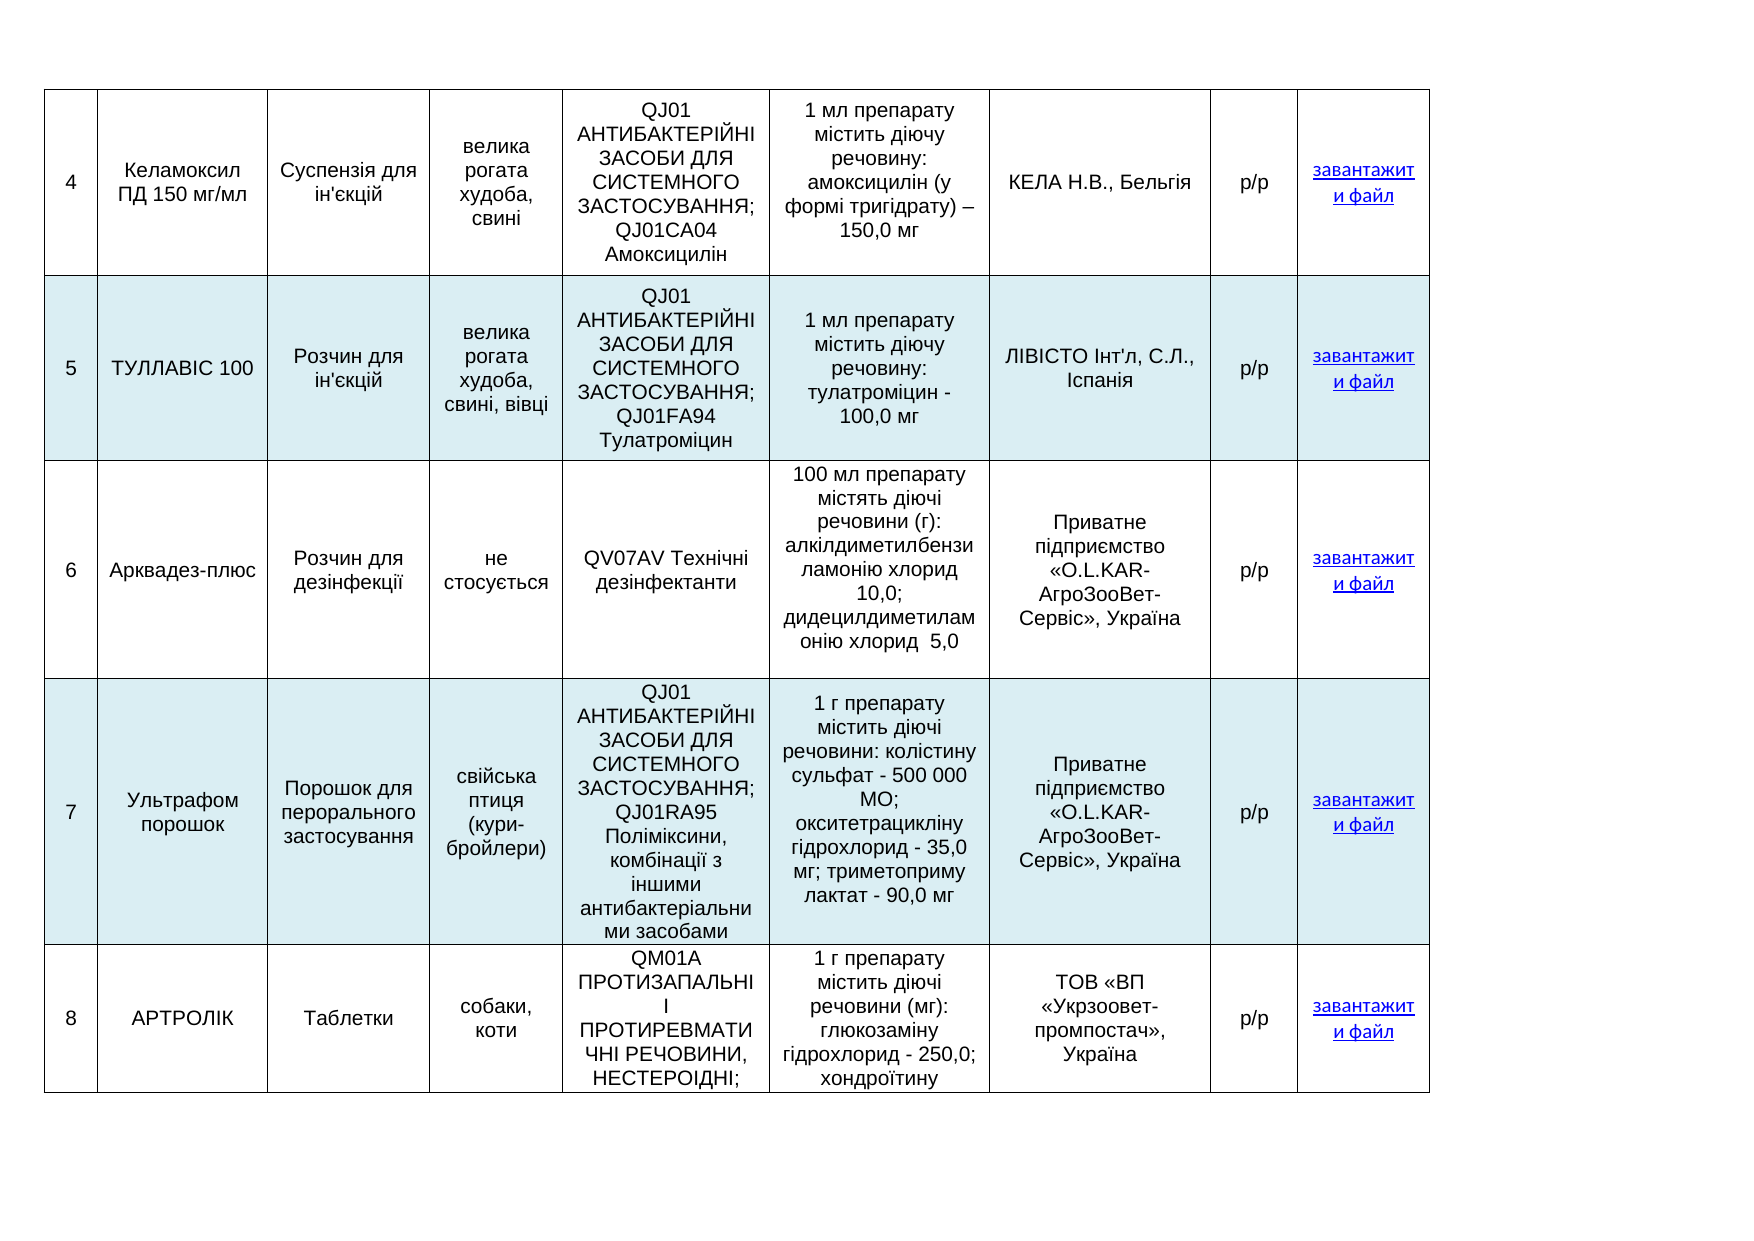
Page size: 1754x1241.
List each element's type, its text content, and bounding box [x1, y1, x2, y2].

table_cell QV07AV Технічні дезінфектанти [563, 461, 769, 678]
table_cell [770, 945, 989, 1092]
table_cell Приватне підприємство «O.L.KAR-АгроЗооВет-Сервіс», Україна [990, 461, 1210, 678]
table_cell Приватне підприємство «O.L.KAR-АгроЗооВет-Сервіс», Україна [990, 679, 1210, 944]
table_cell 1 мл препарату містить діючу речовину: тулатроміцин - 100,0 мг [770, 276, 989, 460]
table_cell Арквадез-плюс [98, 461, 267, 678]
table_cell 4 [45, 90, 97, 274]
table_cell 100 мл препарату містять діючі речовини (г): алкілдиметилбензиламонію хлорид 10,0; дидецилдиметиламонію хлорид 5,0 [770, 461, 989, 678]
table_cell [563, 945, 769, 1092]
table_cell QJ01 АНТИБАКТЕРІЙНІ ЗАСОБИ ДЛЯ СИСТЕМНОГО ЗАСТОСУВАННЯ; QJ01RA95 Поліміксини, комбінації з іншими антибактеріальними засобами [563, 679, 769, 944]
table_cell QJ01 АНТИБАКТЕРІЙНІ ЗАСОБИ ДЛЯ СИСТЕМНОГО ЗАСТОСУВАННЯ; QJ01CA04 Амоксицилін [563, 90, 769, 274]
table_cell завантажити файл [1298, 461, 1429, 678]
table_cell свійська птиця (кури-бройлери) [430, 679, 562, 944]
table_cell велика рогата худоба, свині, вівці [430, 276, 562, 460]
table_cell завантажити файл [1298, 90, 1429, 274]
table_cell АРТРОЛІК [98, 945, 267, 1092]
table_cell завантажити файл [1298, 679, 1429, 944]
table_cell Суспензія для ін'єкцій [268, 90, 429, 274]
table_cell Розчин для дезінфекції [268, 461, 429, 678]
table_cell р/р [1211, 945, 1297, 1092]
table_cell 5 [45, 276, 97, 460]
table_cell Розчин для ін'єкцій [268, 276, 429, 460]
table_cell завантажити файл [1298, 945, 1429, 1092]
table_cell Ультрафом порошок [98, 679, 267, 944]
table_cell собаки, коти [430, 945, 562, 1092]
table_cell 6 [45, 461, 97, 678]
table_cell 7 [45, 679, 97, 944]
table_cell QJ01 АНТИБАКТЕРІЙНІ ЗАСОБИ ДЛЯ СИСТЕМНОГО ЗАСТОСУВАННЯ; QJ01FA94 Тулатроміцин [563, 276, 769, 460]
table_cell КЕЛА Н.В., Бельгія [990, 90, 1210, 274]
table_cell 1 мл препарату містить діючу речовину: амоксицилін (у формі тригідрату) – 150,0 мг [770, 90, 989, 274]
table_cell Келамоксил ПД 150 мг/мл [98, 90, 267, 274]
table_cell р/р [1211, 276, 1297, 460]
table_cell велика рогата худоба, свині [430, 90, 562, 274]
table_cell 8 [45, 945, 97, 1092]
table_cell р/р [1211, 679, 1297, 944]
table_cell Порошок для перорального застосування [268, 679, 429, 944]
table_cell р/р [1211, 90, 1297, 274]
table_cell завантажити файл [1298, 276, 1429, 460]
table_cell Таблетки [268, 945, 429, 1092]
table_cell ЛІВІСТО Інт'л, С.Л., Іспанія [990, 276, 1210, 460]
table_cell 1 г препарату містить діючі речовини: колістину сульфат - 500 000 МО; окситетрацикліну гідрохлорид - 35,0 мг; триметоприму лактат - 90,0 мг [770, 679, 989, 944]
table_cell не стосується [430, 461, 562, 678]
table_cell ТУЛЛАВІС 100 [98, 276, 267, 460]
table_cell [990, 945, 1210, 1092]
table_cell р/р [1211, 461, 1297, 678]
